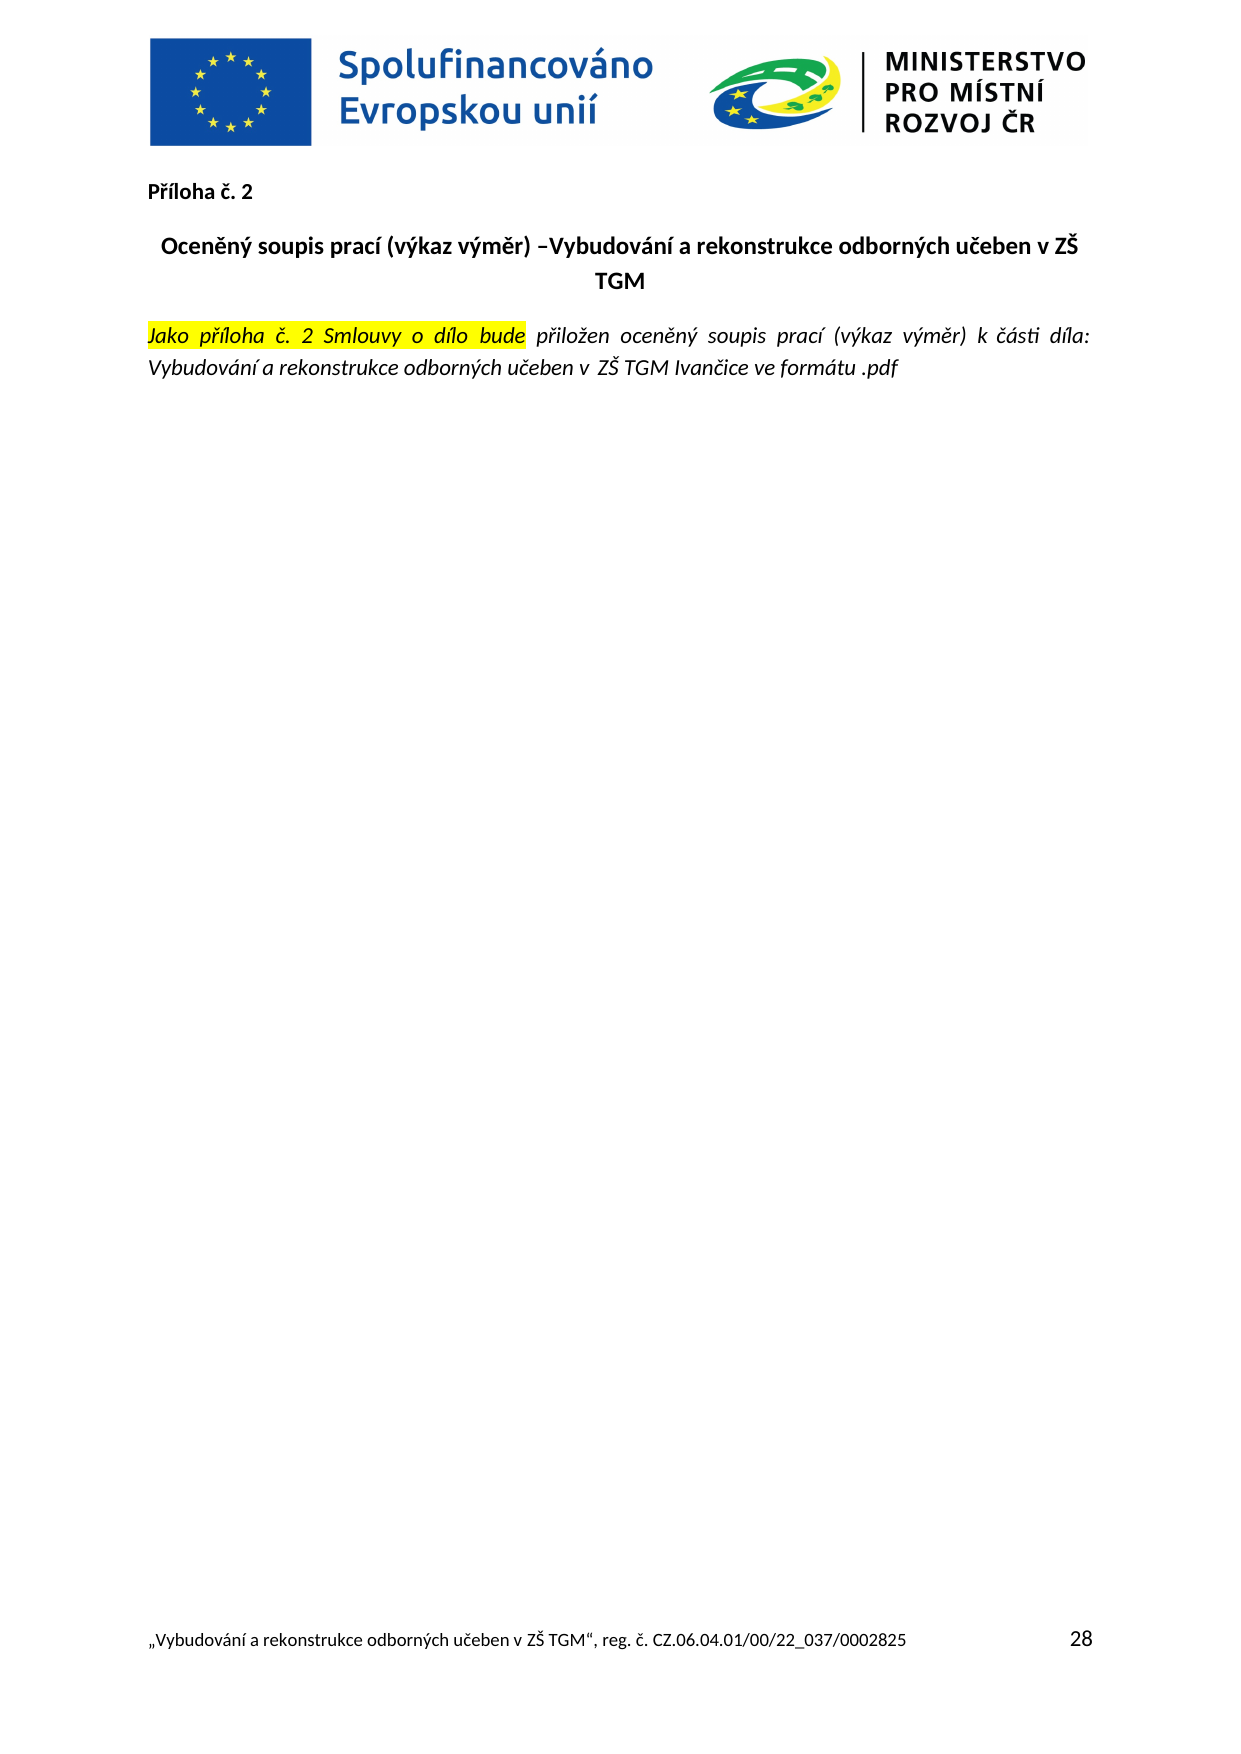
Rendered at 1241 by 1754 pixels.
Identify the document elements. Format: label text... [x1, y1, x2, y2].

picture [147, 35, 1088, 145]
text Oceněný soupis prací (výkaz výměr) –Vybudování a rekonstrukce odborných učeben v ZŠ TGM [148, 230, 1092, 296]
text Jako příloha č. 2 Smlouvy o dílo bude přiložen oceněný soupis prací (výkaz výměr) k části díla: Vybudování a rekonstrukce odborných učeben v ZŠ TGM Ivančice ve formátu .pdf [148, 321, 1092, 381]
text Příloha č. 2 [148, 177, 1092, 205]
